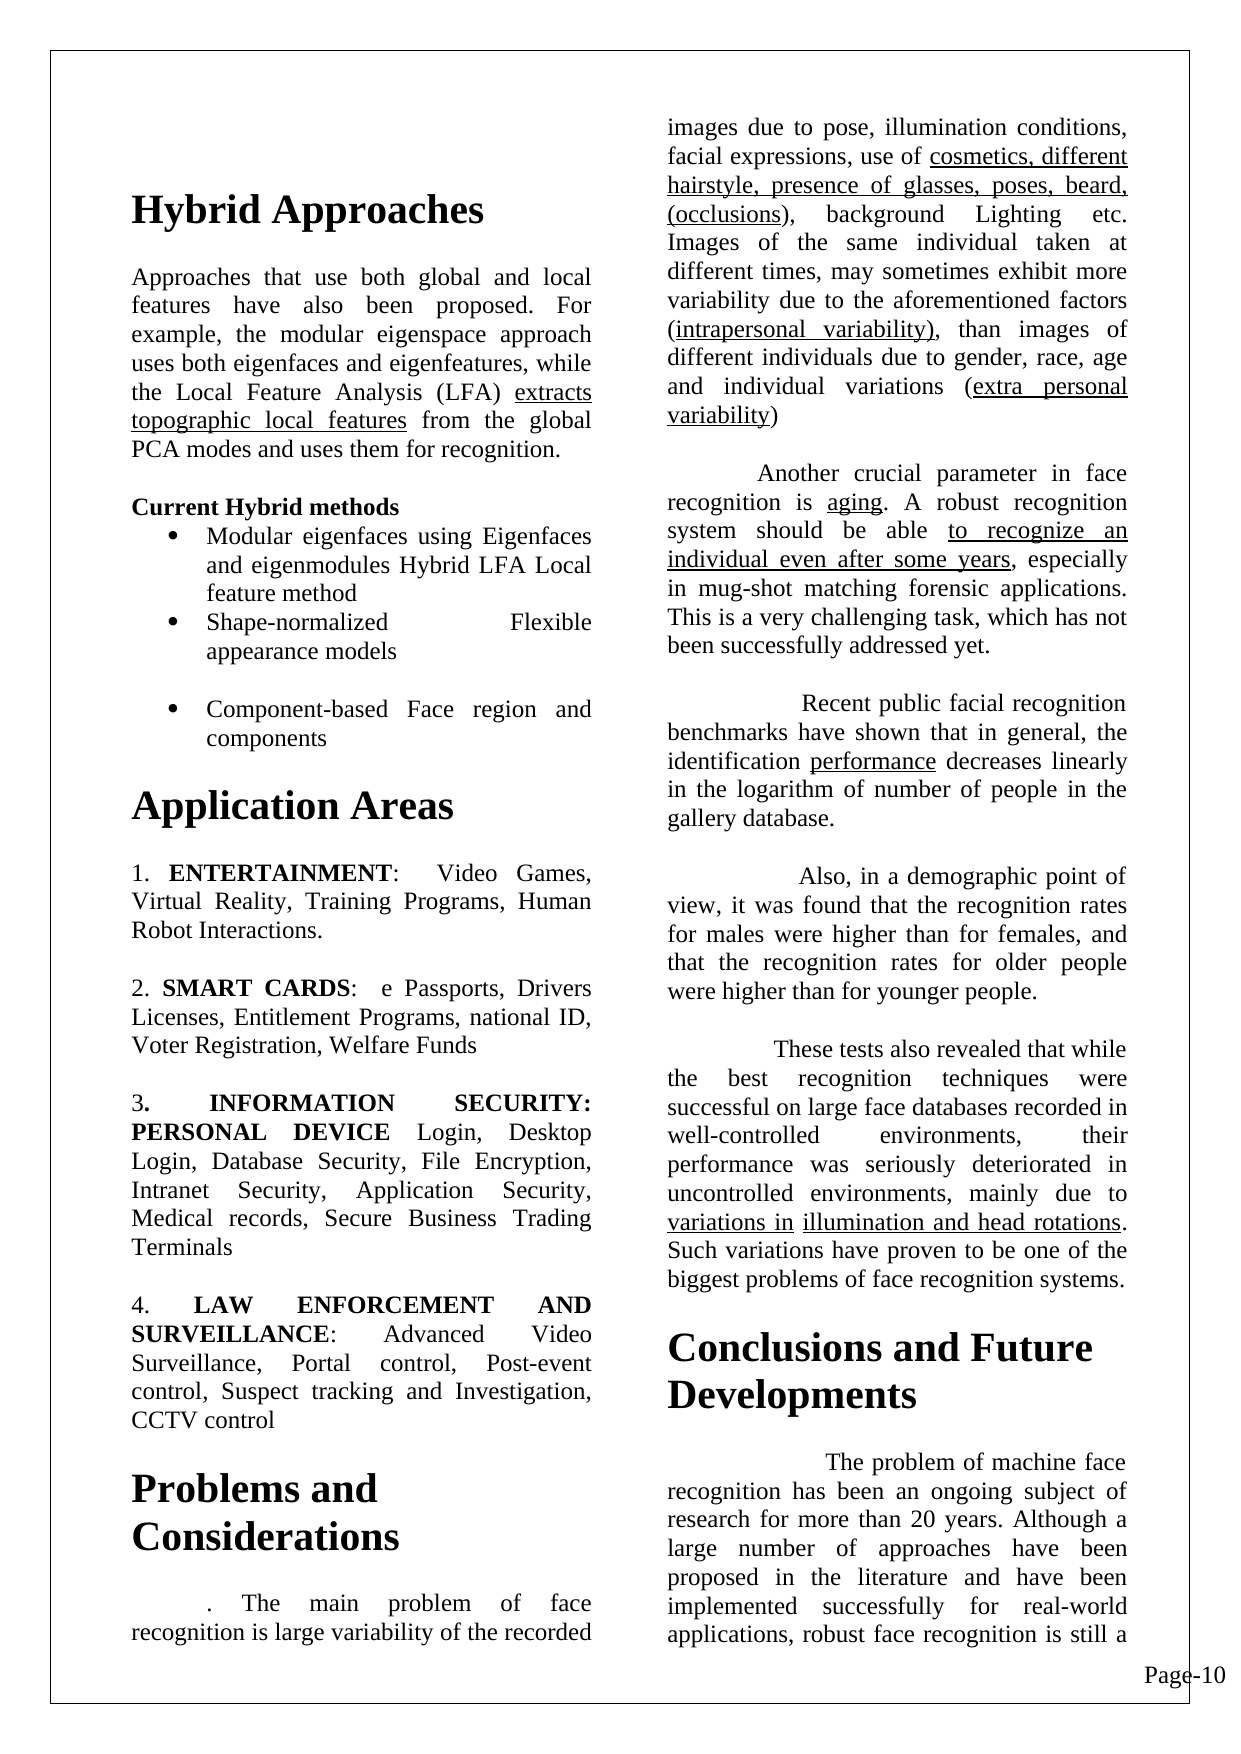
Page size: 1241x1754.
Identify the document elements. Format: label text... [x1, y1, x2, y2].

subtitle Problems and Considerations [131, 1463, 592, 1559]
text 3. INFORMATION SECURITY: PERSONAL DEVICE Login, Desktop Login, Database Security, File Encryption, Intranet Security, Application Security, Medical records, Secure Business Trading Terminals [131, 1088, 592, 1261]
list Component-based Face region and components [169, 694, 592, 751]
text Recent public facial recognition benchmarks have shown that in general, the identification performance decreases linearly in the logarithm of number of people in the gallery database. [667, 688, 1128, 832]
text 2. SMART CARDS: e Passports, Drivers Licenses, Entitlement Programs, national ID, Voter Registration, Welfare Funds [131, 973, 592, 1059]
text Also, in a demographic point of view, it was found that the recognition rates for males were higher than for females, and that the recognition rates for older people were higher than for younger people. [667, 861, 1128, 1005]
text These tests also revealed that while the best recognition techniques were successful on large face databases recorded in well-controlled environments, their performance was seriously deteriorated in uncontrolled environments, mainly due to variations in illumination and head rotations. Such variations have proven to be one of the biggest problems of face recognition systems. [667, 1034, 1128, 1293]
list Modular eigenfaces using Eigenfaces and eigenmodules Hybrid LFA Local feature method [169, 521, 592, 607]
subtitle Application Areas [131, 781, 592, 828]
subtitle Conclusions and Future Developments [667, 1322, 1128, 1418]
text Current Hybrid methods [131, 492, 592, 521]
subtitle Hybrid Approaches [131, 185, 592, 233]
text . The main problem of face recognition is large variability of the recorded images due to pose, illumination conditions, facial expressions, use of cosmetics, different hairstyle, presence of glasses, poses, beard,(occlusions), background Lighting etc. Images of the same individual taken at different times, may sometimes exhibit more variability due to the aforementioned factors (intrapersonal variability), than images of different individuals due to gender, race, age and individual variations (extra personal variability) [667, 196, 1128, 429]
text Another crucial parameter in face recognition is aging. A robust recognition system should be able to recognize an individual even after some years, especially in mug-shot matching forensic applications. This is a very challenging task, which has not been successfully addressed yet. [667, 458, 1128, 659]
text Approaches that use both global and local features have also been proposed. For example, the modular eigenspace approach uses both eigenfaces and eigenfeatures, while the Local Feature Analysis (LFA) extracts topographic local features from the global PCA modes and uses them for recognition. [131, 262, 592, 463]
text 4. LAW ENFORCEMENT AND SURVEILLANCE: Advanced Video Surveillance, Portal control, Post-event control, Suspect tracking and Investigation, CCTV control [131, 1290, 592, 1434]
text . The main problem of face recognition is large variability of the recorded images due to pose, illumination conditions, facial expressions, use of cosmetics, different hairstyle, presence of glasses, poses, beard,(occlusions), background Lighting etc. Images of the same individual taken at different times, may sometimes exhibit more variability due to the aforementioned factors (intrapersonal variability), than images of different individuals due to gender, race, age and individual variations (extra personal variability) [667, 112, 1128, 195]
list Shape-normalized Flexible appearance models [169, 607, 592, 665]
text 1. ENTERTAINMENT: Video Games, Virtual Reality, Training Programs, Human Robot Interactions. [131, 858, 592, 944]
